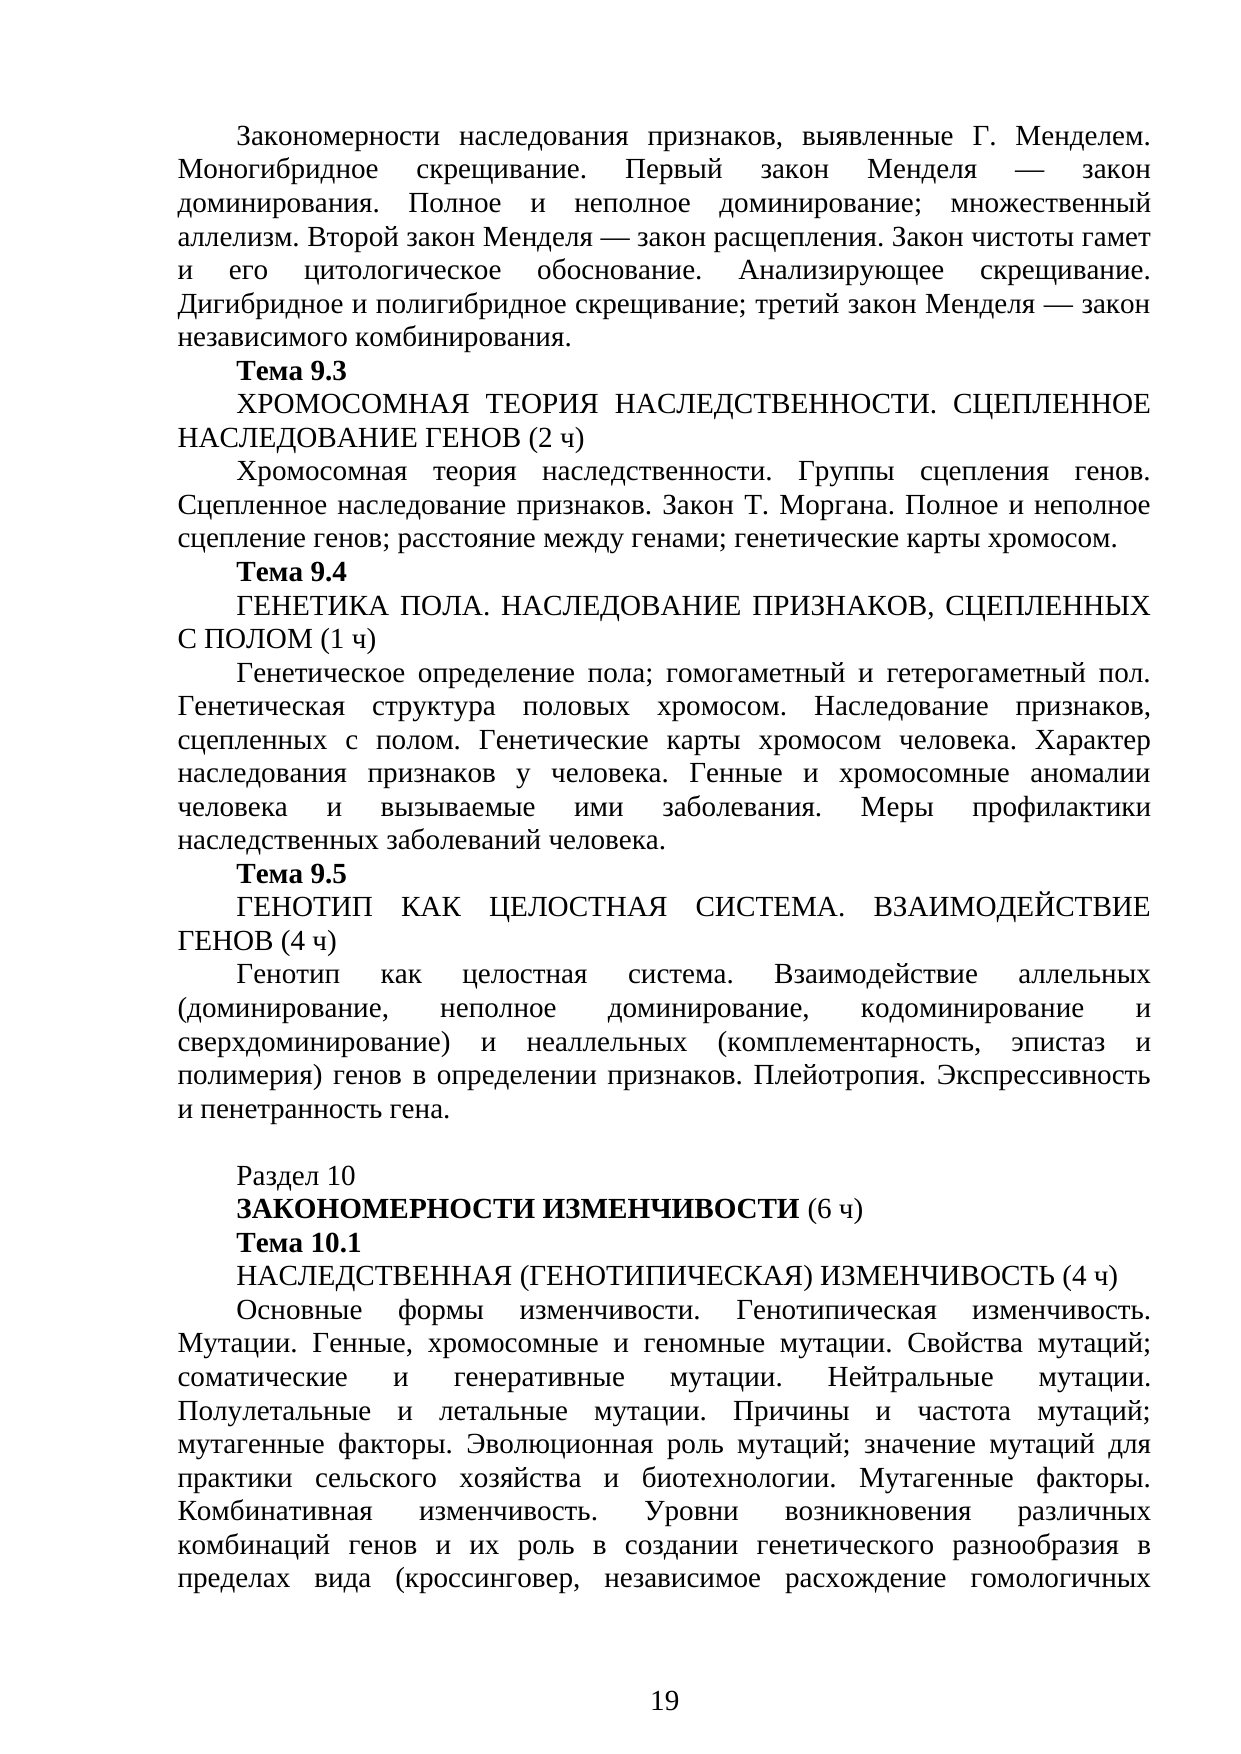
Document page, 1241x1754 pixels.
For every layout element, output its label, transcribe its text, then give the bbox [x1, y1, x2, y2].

text Тема 10.1 [177, 1225, 1152, 1258]
text ГЕНОТИП КАК ЦЕЛОСТНАЯ СИСТЕМА. ВЗАИМОДЕЙСТВИЕ ГЕНОВ (4 ч) [177, 889, 1152, 957]
text Генетическое определение пола; гомогаметный и гетерогаметный пол. Генетическая структура половых хромосом. Наследование признаков, сцепленных с полом. Генетические карты хромосом человека. Характер наследования признаков у человека. Генные и хромосомные аномалии человека и вызываемые ими заболевания. Меры профилактики наследственных заболеваний человека. [177, 655, 1152, 856]
text Генотип как целостная система. Взаимодействие аллельных (доминирование, неполное доминирование, кодоминирование и сверхдоминирование) и неаллельных (комплементарность, эпистаз и полимерия) генов в определении признаков. Плейотропия. Экспрессивность и пенетранность гена. [177, 957, 1152, 1124]
text ГЕНЕТИКА ПОЛА. НАСЛЕДОВАНИЕ ПРИЗНАКОВ, СЦЕПЛЕННЫХ С ПОЛОМ (1 ч) [177, 588, 1152, 655]
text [177, 1292, 1152, 1594]
text НАСЛЕДСТВЕННАЯ (ГЕНОТИПИЧЕСКАЯ) ИЗМЕНЧИВОСТЬ (4 ч) [177, 1258, 1152, 1292]
text Тема 9.5 [177, 856, 1152, 889]
text Тема 9.3 [177, 353, 1152, 386]
text Раздел 10 [177, 1158, 1152, 1191]
text Хромосомная теория наследственности. Группы сцепления генов. Сцепленное наследование признаков. Закон Т. Моргана. Полное и неполное сцепление генов; расстояние между генами; генетические карты хромосом. [177, 453, 1152, 554]
text Тема 9.4 [177, 554, 1152, 588]
text ХРОМОСОМНАЯ ТЕОРИЯ НАСЛЕДСТВЕННОСТИ. СЦЕПЛЕННОЕ НАСЛЕДОВАНИЕ ГЕНОВ (2 ч) [177, 386, 1152, 453]
text ЗАКОНОМЕРНОСТИ ИЗМЕНЧИВОСТИ (6 ч) [177, 1191, 1152, 1225]
text Закономерности наследования признаков, выявленные Г. Менделем. Моногибридное скрещивание. Первый закон Менделя — закон доминирования. Полное и неполное доминирование; множественный аллелизм. Второй закон Менделя — закон расщепления. Закон чистоты гамет и его цитологическое обоснование. Анализирующее скрещивание. Дигибридное и полигибридное скрещивание; третий закон Менделя — закон независимого комбинирования. [177, 118, 1152, 353]
